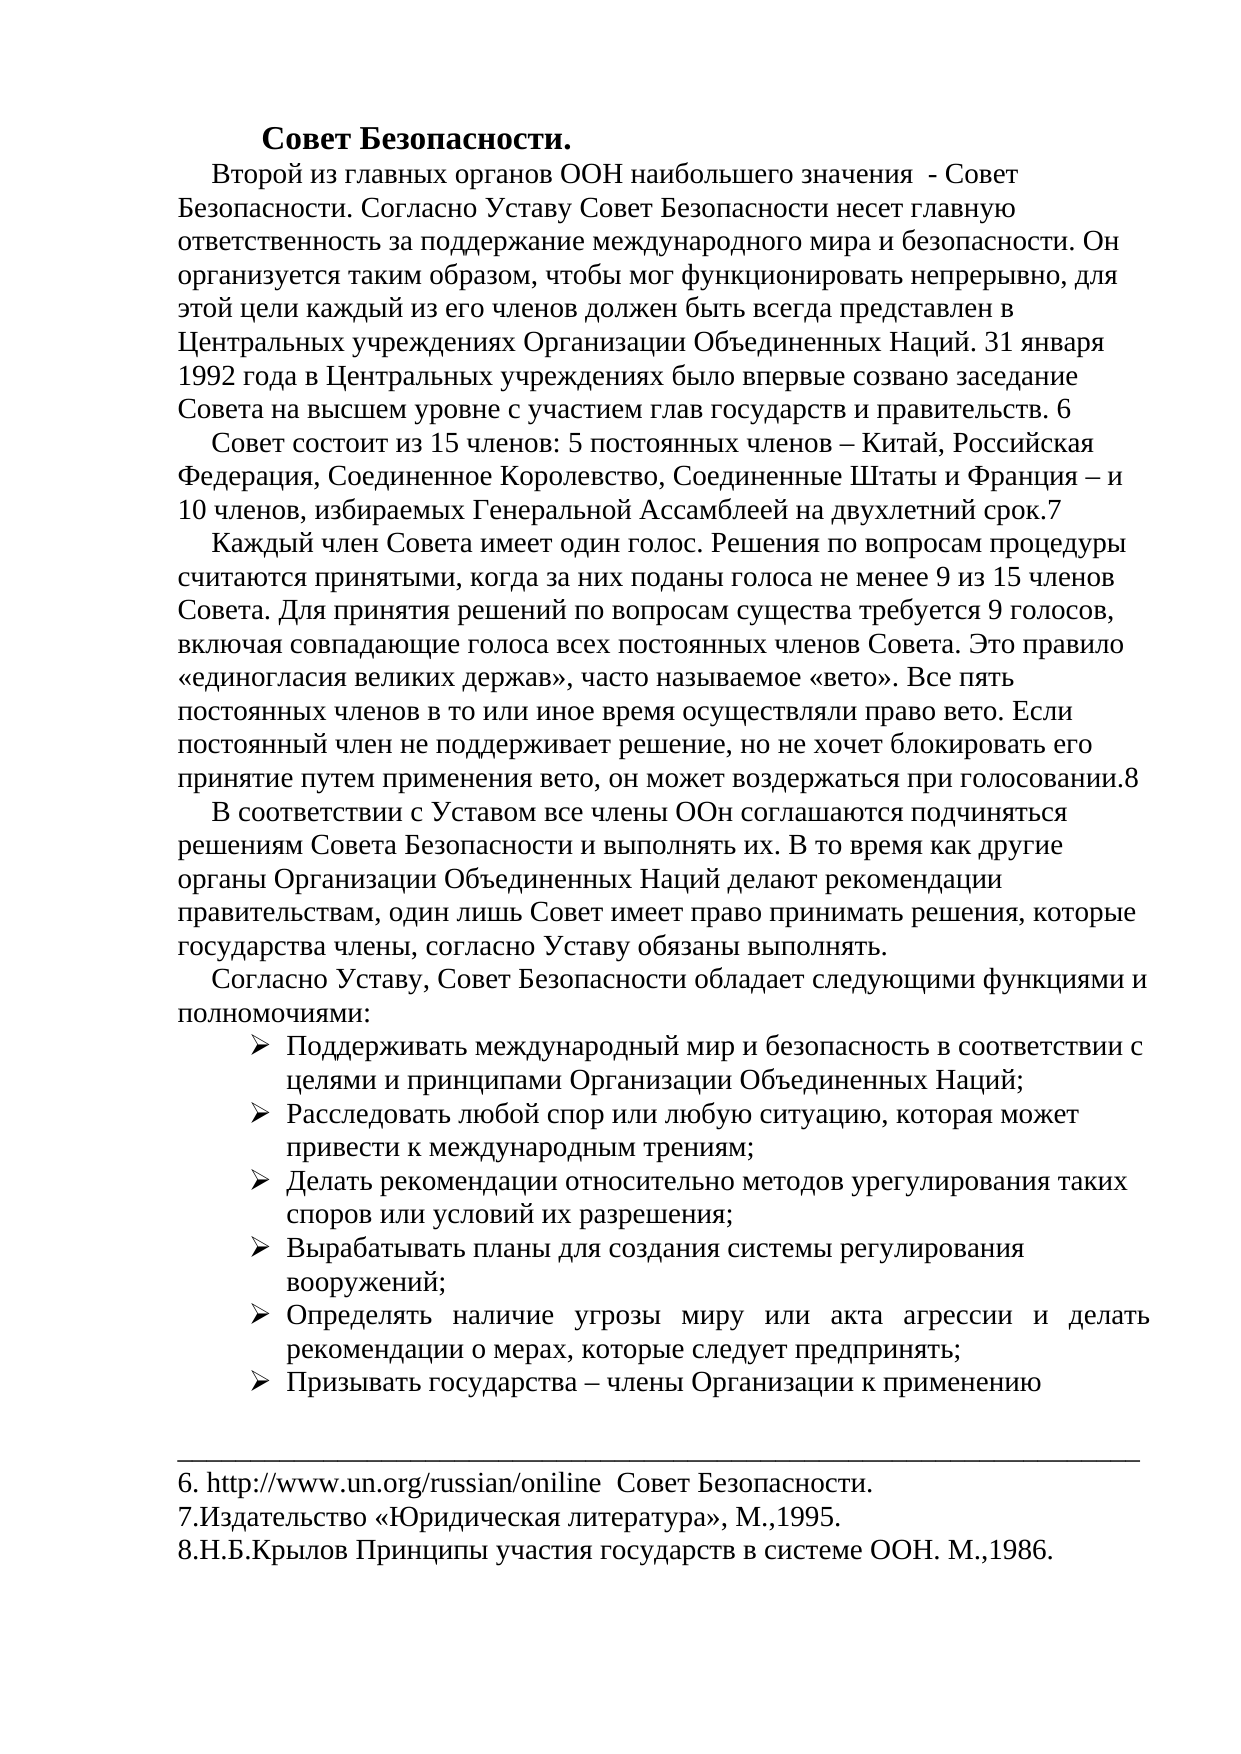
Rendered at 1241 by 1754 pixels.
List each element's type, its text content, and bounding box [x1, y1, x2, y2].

text __________________________________________________________________ [177, 1432, 1152, 1465]
text Совет Безопасности. [177, 118, 1152, 156]
text 7.Издательство «Юридическая литература», М.,1995. [177, 1499, 1152, 1532]
text 6. http://www.un.org/russian/oniline Совет Безопасности. [177, 1465, 1152, 1499]
text Согласно Уставу, Совет Безопасности обладает следующими функциями и полномочиями: [177, 961, 1152, 1028]
list Расследовать любой спор или любую ситуацию, которая может привести к международным трениям; [249, 1096, 1152, 1163]
text Каждый член Совета имеет один голос. Решения по вопросам процедуры считаются принятыми, когда за них поданы голоса не менее 9 из 15 членов Совета. Для принятия решений по вопросам существа требуется 9 голосов, включая совпадающие голоса всех постоянных членов Совета. Это правило «единогласия великих держав», часто называемое «вето». Все пять постоянных членов в то или иное время осуществляли право вето. Если постоянный член не поддерживает решение, но не хочет блокировать его принятие путем применения вето, он может воздержаться при голосовании.8 [177, 525, 1152, 794]
list Определять наличие угрозы миру или акта агрессии и делать рекомендации о мерах, которые следует предпринять; [249, 1297, 1152, 1364]
text В соответствии с Уставом все члены ООн соглашаются подчиняться решениям Совета Безопасности и выполнять их. В то время как другие органы Организации Объединенных Наций делают рекомендации правительствам, один лишь Совет имеет право принимать решения, которые государства члены, согласно Уставу обязаны выполнять. [177, 794, 1152, 961]
list Поддерживать международный мир и безопасность в соответствии с целями и принципами Организации Объединенных Наций; [249, 1028, 1152, 1096]
list Делать рекомендации относительно методов урегулирования таких споров или условий их разрешения; [249, 1163, 1152, 1230]
text 8.Н.Б.Крылов Принципы участия государств в системе ООН. М.,1986. [177, 1532, 1152, 1566]
text Второй из главных органов ООН наибольшего значения - Совет Безопасности. Согласно Уставу Совет Безопасности несет главную ответственность за поддержание международного мира и безопасности. Он организуется таким образом, чтобы мог функционировать непрерывно, для этой цели каждый из его членов должен быть всегда представлен в Центральных учреждениях Организации Объединенных Наций. 31 января 1992 года в Центральных учреждениях было впервые созвано заседание Совета на высшем уровне с участием глав государств и правительств. 6 [177, 156, 1152, 425]
list Вырабатывать планы для создания системы регулирования вооружений; [249, 1230, 1152, 1297]
text Совет состоит из 15 членов: 5 постоянных членов – Китай, Российская Федерация, Соединенное Королевство, Соединенные Штаты и Франция – и 10 членов, избираемых Генеральной Ассамблеей на двухлетний срок.7 [177, 425, 1152, 525]
list Призывать государства – члены Организации к применению [249, 1364, 1152, 1398]
